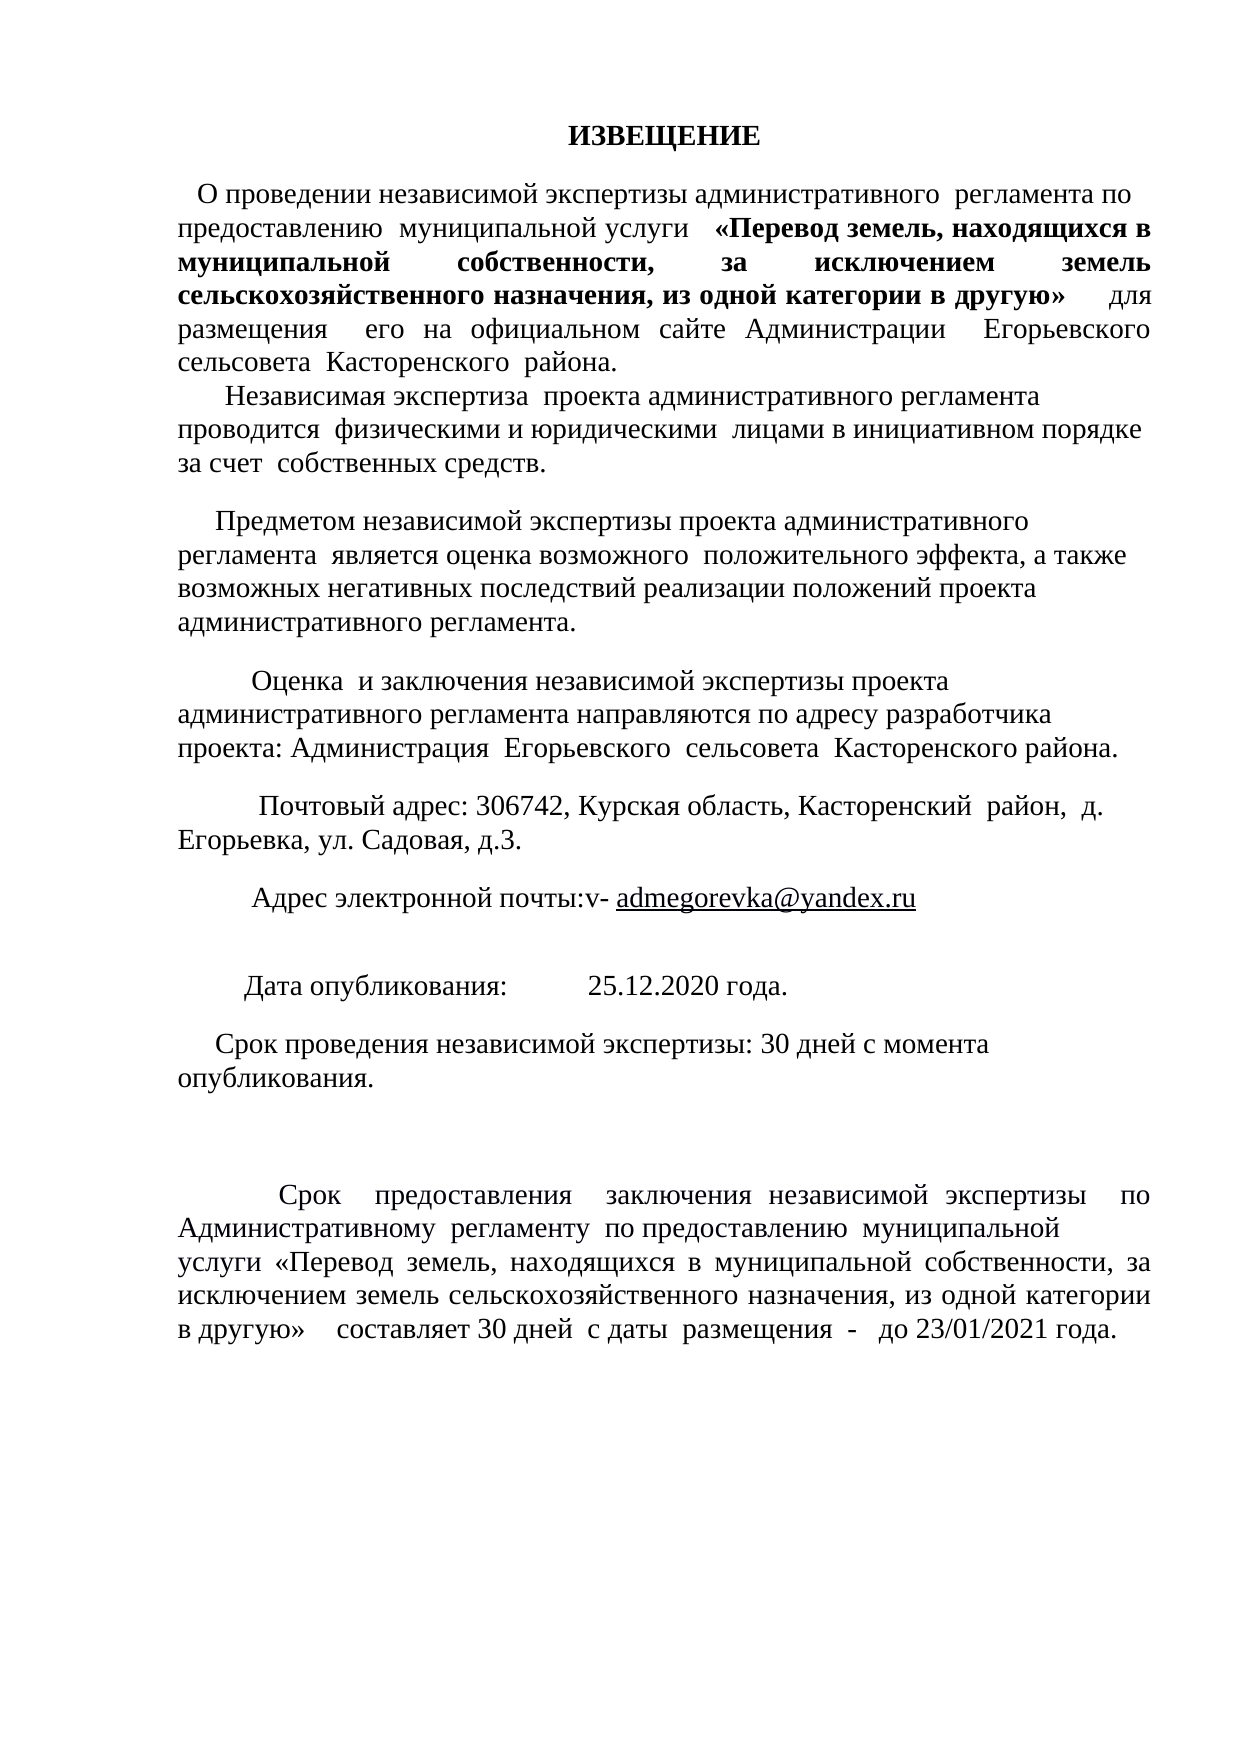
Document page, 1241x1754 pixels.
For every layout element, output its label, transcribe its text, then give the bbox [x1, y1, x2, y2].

text О проведении независимой экспертизы административного регламента по [177, 177, 1152, 210]
text предоставлению муниципальной услуги «Перевод земель, находящихся в муниципальной собственности, за исключением земель сельскохозяйственного назначения, из одной категории в другую» для размещения его на официальном сайте Администрации Егорьевского сельсовета Касторенского района. [177, 210, 1152, 378]
text Оценка и заключения независимой экспертизы проекта административного регламента направляются по адресу разработчика проекта: Администрация Егорьевского сельсовета Касторенского района. [177, 663, 1152, 763]
text Независимая экспертиза проекта административного регламента проводится физическими и юридическими лицами в инициативном порядке за счет собственных средств. [177, 378, 1152, 478]
text Предметом независимой экспертизы проекта административного регламента является оценка возможного положительного эффекта, а также возможных негативных последствий реализации положений проекта административного регламента. [177, 503, 1152, 638]
text Срок предоставления заключения независимой экспертизы по Административному регламенту по предоставлению муниципальной [177, 1177, 1152, 1244]
text Дата опубликования: 25.12.2020 года. [177, 968, 1152, 1001]
text Срок проведения независимой экспертизы: 30 дней с момента опубликования. [177, 1026, 1152, 1093]
text Почтовый адрес: 306742, Курская область, Касторенский район, д. Егорьевка, ул. Садовая, д.3. [177, 788, 1152, 855]
text Адрес электронной почты:v- admegorevka@yandex.ru [177, 880, 1152, 914]
text ИЗВЕЩЕНИЕ [177, 118, 1152, 152]
text услуги «Перевод земель, находящихся в муниципальной собственности, за исключением земель сельскохозяйственного назначения, из одной категории в другую» составляет 30 дней с даты размещения - до 23/01/2021 года. [177, 1244, 1152, 1344]
